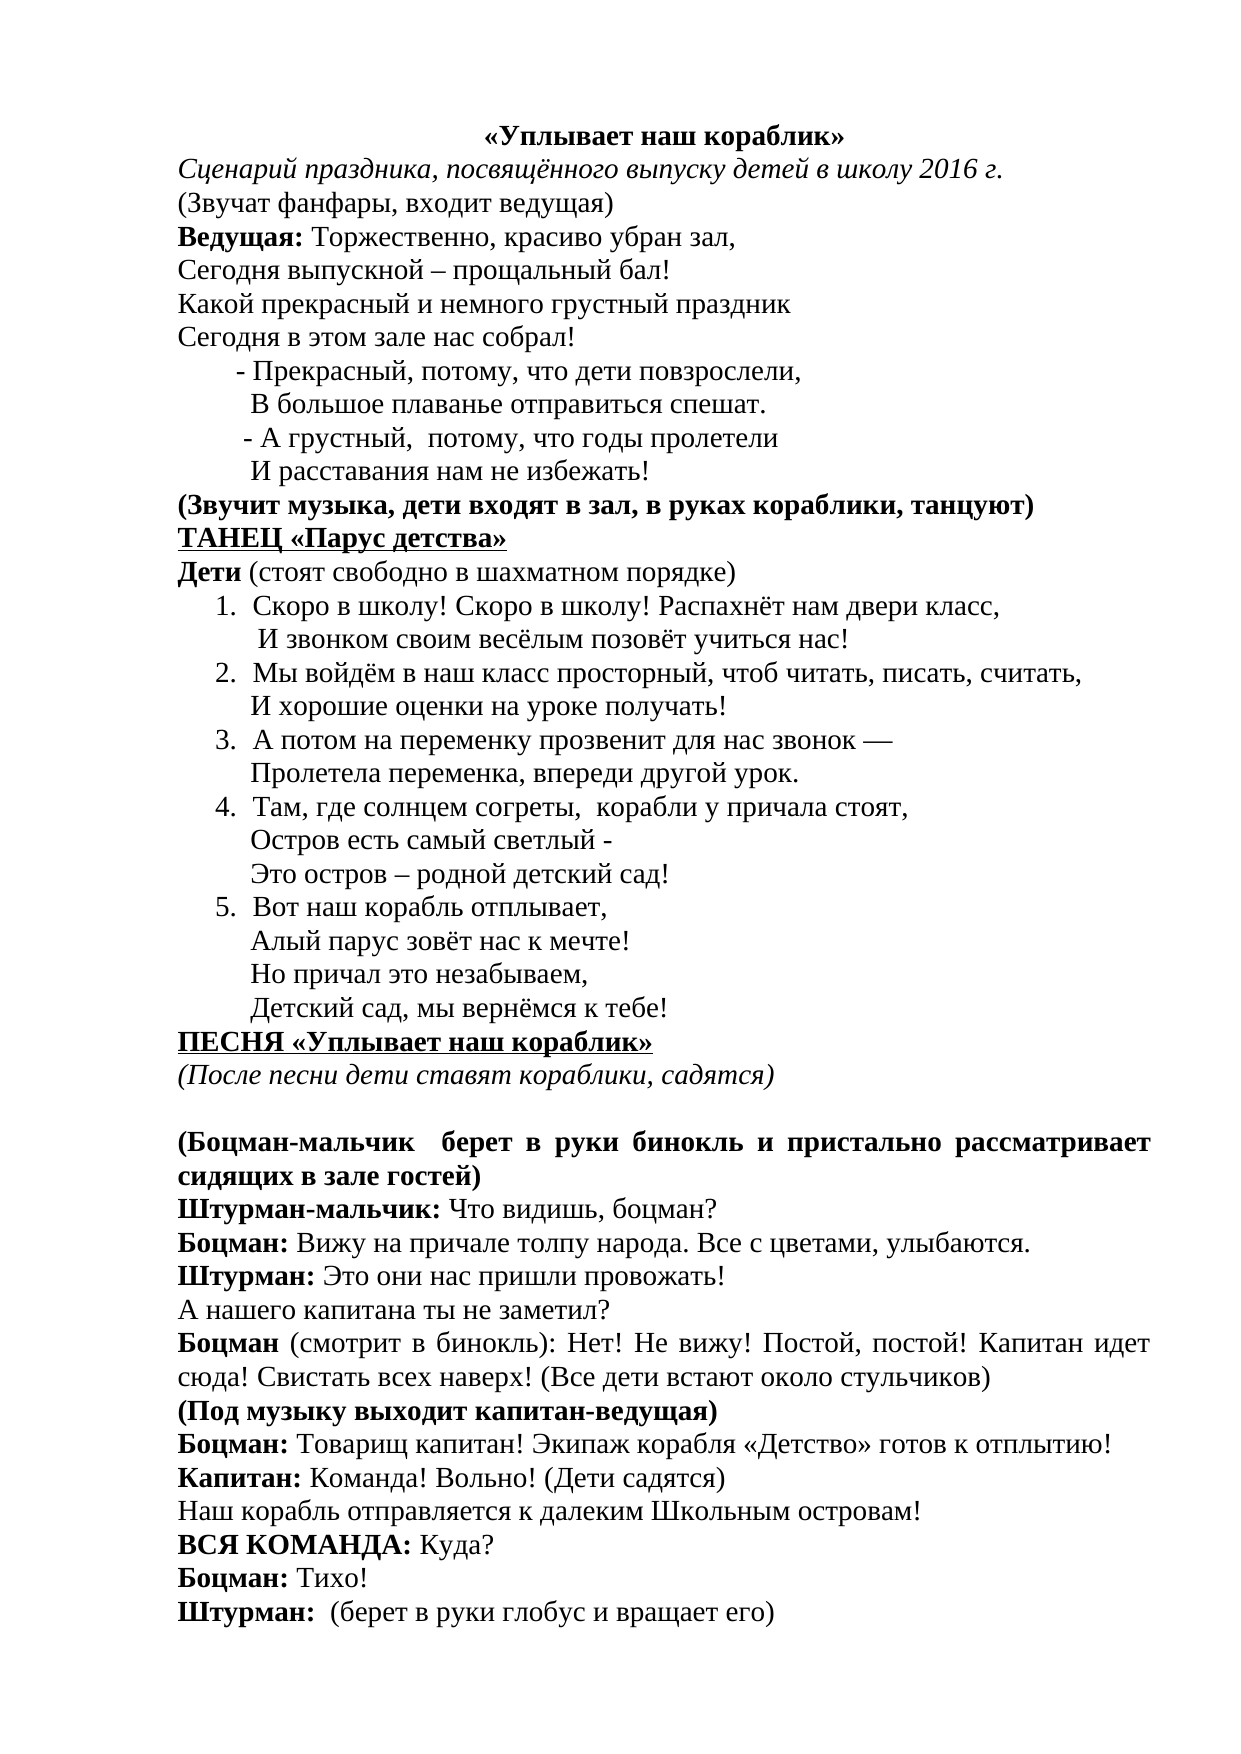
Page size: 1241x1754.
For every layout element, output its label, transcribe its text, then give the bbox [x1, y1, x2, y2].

text (Боцман-мальчик берет в руки бинокль и пристально рассматривает сидящих в зале гостей) [177, 1124, 1152, 1191]
text Остров есть самый светлый - [177, 822, 1152, 856]
list А потом на переменку прозвенит для нас звонок — [215, 722, 1152, 755]
text Алый парус зовёт нас к мечте! [177, 923, 1152, 957]
text Боцман: Вижу на причале толпу народа. Все с цветами, улыбаются. [177, 1225, 1152, 1258]
text (Под музыку выходит капитан-ведущая) [177, 1393, 1152, 1426]
text И звонком своим весёлым позовёт учиться нас! [177, 621, 1152, 655]
text Это остров – родной детский сад! [177, 856, 1152, 889]
list Там, где солнцем согреты, корабли у причала стоят, [215, 789, 1152, 822]
list Вот наш корабль отплывает, [215, 889, 1152, 923]
text Штурман: (берет в руки глобус и вращает его) [177, 1594, 1152, 1627]
text В большое плаванье отправиться спешат. [177, 386, 1152, 420]
text Какой прекрасный и немного грустный праздник [177, 286, 1152, 319]
text Ведущая: Торжественно, красиво убран зал, [177, 219, 1152, 252]
text Боцман (смотрит в бинокль): Нет! Не вижу! Постой, постой! Капитан идет сюда! Свистать всех наверх! (Все дети встают около стульчиков) [177, 1326, 1152, 1393]
text Но причал это незабываем, [177, 957, 1152, 990]
text Сценарий праздника, посвящённого выпуску детей в школу 2016 г. [177, 152, 1152, 185]
text ПЕСНЯ «Уплывает наш кораблик» [177, 1024, 1152, 1057]
text (После песни дети ставят кораблики, садятся) [177, 1057, 1152, 1091]
text «Уплывает наш кораблик» [177, 118, 1152, 152]
text (Звучат фанфары, входит ведущая) [177, 185, 1152, 219]
text Сегодня выпускной – прощальный бал! [177, 252, 1152, 286]
text - Прекрасный, потому, что дети повзрослели, [177, 353, 1152, 386]
text А нашего капитана ты не заметил? [177, 1292, 1152, 1326]
text Дети (стоят свободно в шахматном порядке) [177, 554, 1152, 588]
text Пролетела переменка, впереди другой урок. [177, 755, 1152, 789]
text Штурман-мальчик: Что видишь, боцман? [177, 1191, 1152, 1225]
text Сегодня в этом зале нас собрал! [177, 319, 1152, 353]
text Боцман: Тихо! [177, 1560, 1152, 1594]
text ВСЯ КОМАНДА: Куда? [177, 1527, 1152, 1560]
list Скоро в школу! Скоро в школу! Распахнёт нам двери класс, [215, 588, 1152, 621]
text Боцман: Товарищ капитан! Экипаж корабля «Детство» готов к отплытию! [177, 1426, 1152, 1460]
text Детский сад, мы вернёмся к тебе! [177, 990, 1152, 1024]
text ТАНЕЦ «Парус детства» [177, 521, 1152, 554]
list Мы войдём в наш класс просторный, чтоб читать, писать, считать, [215, 655, 1152, 688]
text (Звучит музыка, дети входят в зал, в руках кораблики, танцуют) [177, 487, 1152, 521]
text Наш корабль отправляется к далеким Школьным островам! [177, 1493, 1152, 1527]
text И расставания нам не избежать! [177, 453, 1152, 487]
text - А грустный, потому, что годы пролетели [177, 420, 1152, 453]
text И хорошие оценки на уроке получать! [177, 688, 1152, 722]
text Капитан: Команда! Вольно! (Дети садятся) [177, 1460, 1152, 1493]
text Штурман: Это они нас пришли провожать! [177, 1258, 1152, 1292]
